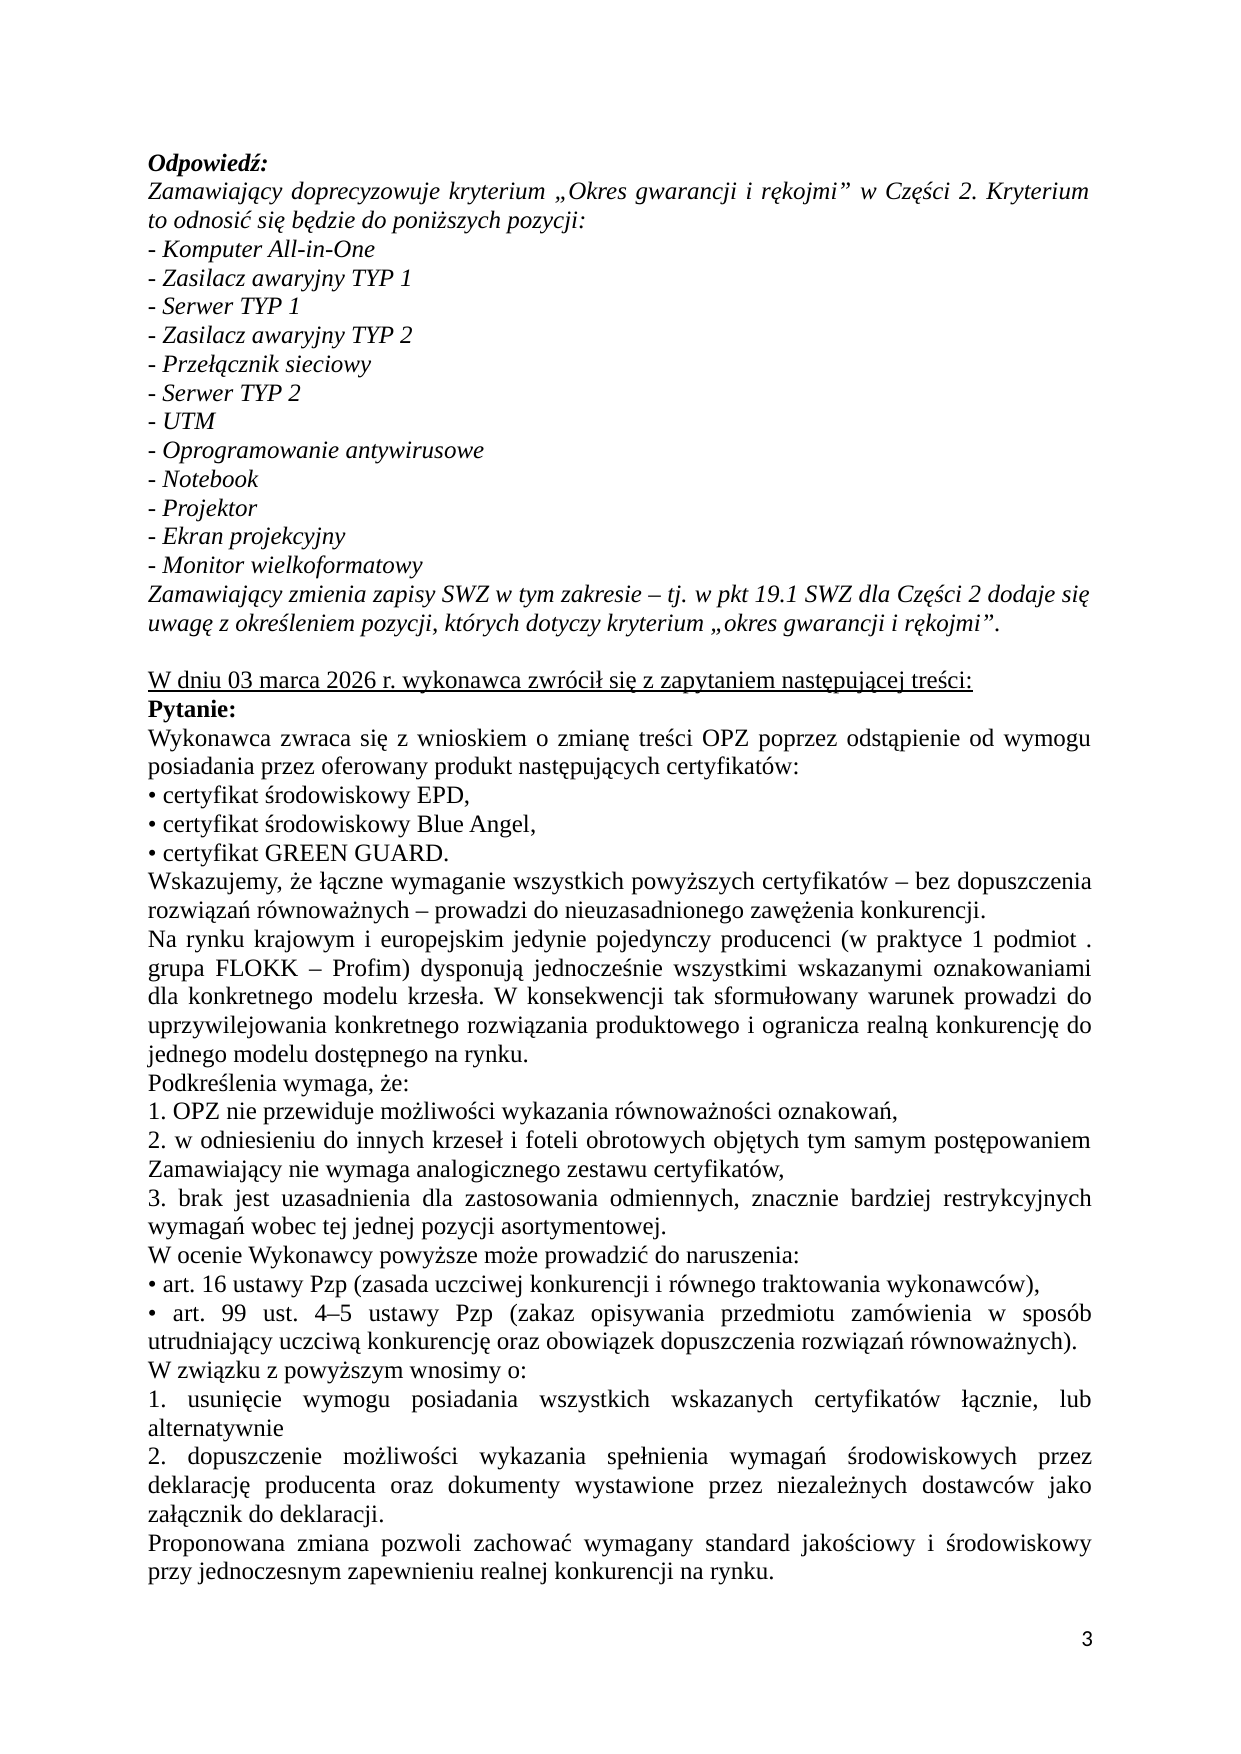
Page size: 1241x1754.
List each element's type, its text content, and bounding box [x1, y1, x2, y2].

text • certyfikat GREEN GUARD. [148, 838, 1093, 866]
text Pytanie: [148, 694, 1093, 723]
text - Zasilacz awaryjny TYP 2 [148, 320, 1093, 349]
text - Notebook [148, 464, 1093, 493]
text - Ekran projekcyjny [148, 521, 1093, 550]
text - Projektor [148, 493, 1093, 521]
text - Komputer All-in-One [148, 234, 1093, 263]
text - Oprogramowanie antywirusowe [148, 435, 1093, 464]
text 2. dopuszczenie możliwości wykazania spełnienia wymagań środowiskowych przez deklarację producenta oraz dokumenty wystawione przez niezależnych dostawców jako załącznik do deklaracji. [148, 1441, 1093, 1528]
text • art. 16 ustawy Pzp (zasada uczciwej konkurencji i równego traktowania wykonawców), [148, 1269, 1093, 1298]
text W związku z powyższym wnosimy o: [148, 1355, 1093, 1384]
text - Serwer TYP 2 [148, 378, 1093, 406]
text - Monitor wielkoformatowy [148, 550, 1093, 579]
text Wskazujemy, że łączne wymaganie wszystkich powyższych certyfikatów – bez dopuszczenia rozwiązań równoważnych – prowadzi do nieuzasadnionego zawężenia konkurencji. [148, 866, 1093, 924]
text - Zasilacz awaryjny TYP 1 [148, 263, 1093, 291]
text W dniu 03 marca 2026 r. wykonawca zwrócił się z zapytaniem następującej treści: [148, 665, 1093, 694]
text Odpowiedź: [148, 148, 1093, 176]
text 1. usunięcie wymogu posiadania wszystkich wskazanych certyfikatów łącznie, lub alternatywnie [148, 1384, 1093, 1441]
text Proponowana zmiana pozwoli zachować wymagany standard jakościowy i środowiskowy przy jednoczesnym zapewnieniu realnej konkurencji na rynku. [148, 1528, 1093, 1585]
text • art. 99 ust. 4–5 ustawy Pzp (zakaz opisywania przedmiotu zamówienia w sposób utrudniający uczciwą konkurencję oraz obowiązek dopuszczenia rozwiązań równoważnych). [148, 1298, 1093, 1355]
text • certyfikat środowiskowy EPD, [148, 780, 1093, 809]
text 1. OPZ nie przewiduje możliwości wykazania równoważności oznakowań, [148, 1096, 1093, 1125]
text 2. w odniesieniu do innych krzeseł i foteli obrotowych objętych tym samym postępowaniem Zamawiający nie wymaga analogicznego zestawu certyfikatów, [148, 1125, 1093, 1183]
text Zamawiający zmienia zapisy SWZ w tym zakresie – tj. w pkt 19.1 SWZ dla Części 2 dodaje się uwagę z określeniem pozycji, których dotyczy kryterium „okres gwarancji i rękojmi”. [148, 579, 1093, 636]
text - Przełącznik sieciowy [148, 349, 1093, 378]
text W ocenie Wykonawcy powyższe może prowadzić do naruszenia: [148, 1240, 1093, 1269]
text - Serwer TYP 1 [148, 291, 1093, 320]
text - UTM [148, 406, 1093, 435]
text 3. brak jest uzasadnienia dla zastosowania odmiennych, znacznie bardziej restrykcyjnych wymagań wobec tej jednej pozycji asortymentowej. [148, 1183, 1093, 1240]
text Podkreślenia wymaga, że: [148, 1068, 1093, 1096]
text Wykonawca zwraca się z wnioskiem o zmianę treści OPZ poprzez odstąpienie od wymogu posiadania przez oferowany produkt następujących certyfikatów: [148, 723, 1093, 780]
text • certyfikat środowiskowy Blue Angel, [148, 809, 1093, 838]
text Zamawiający doprecyzowuje kryterium „Okres gwarancji i rękojmi” w Części 2. Kryterium to odnosić się będzie do poniższych pozycji: [148, 176, 1093, 234]
text Na rynku krajowym i europejskim jedynie pojedynczy producenci (w praktyce 1 podmiot . grupa FLOKK – Profim) dysponują jednocześnie wszystkimi wskazanymi oznakowaniami dla konkretnego modelu krzesła. W konsekwencji tak sformułowany warunek prowadzi do uprzywilejowania konkretnego rozwiązania produktowego i ogranicza realną konkurencję do jednego modelu dostępnego na rynku. [148, 924, 1093, 1068]
